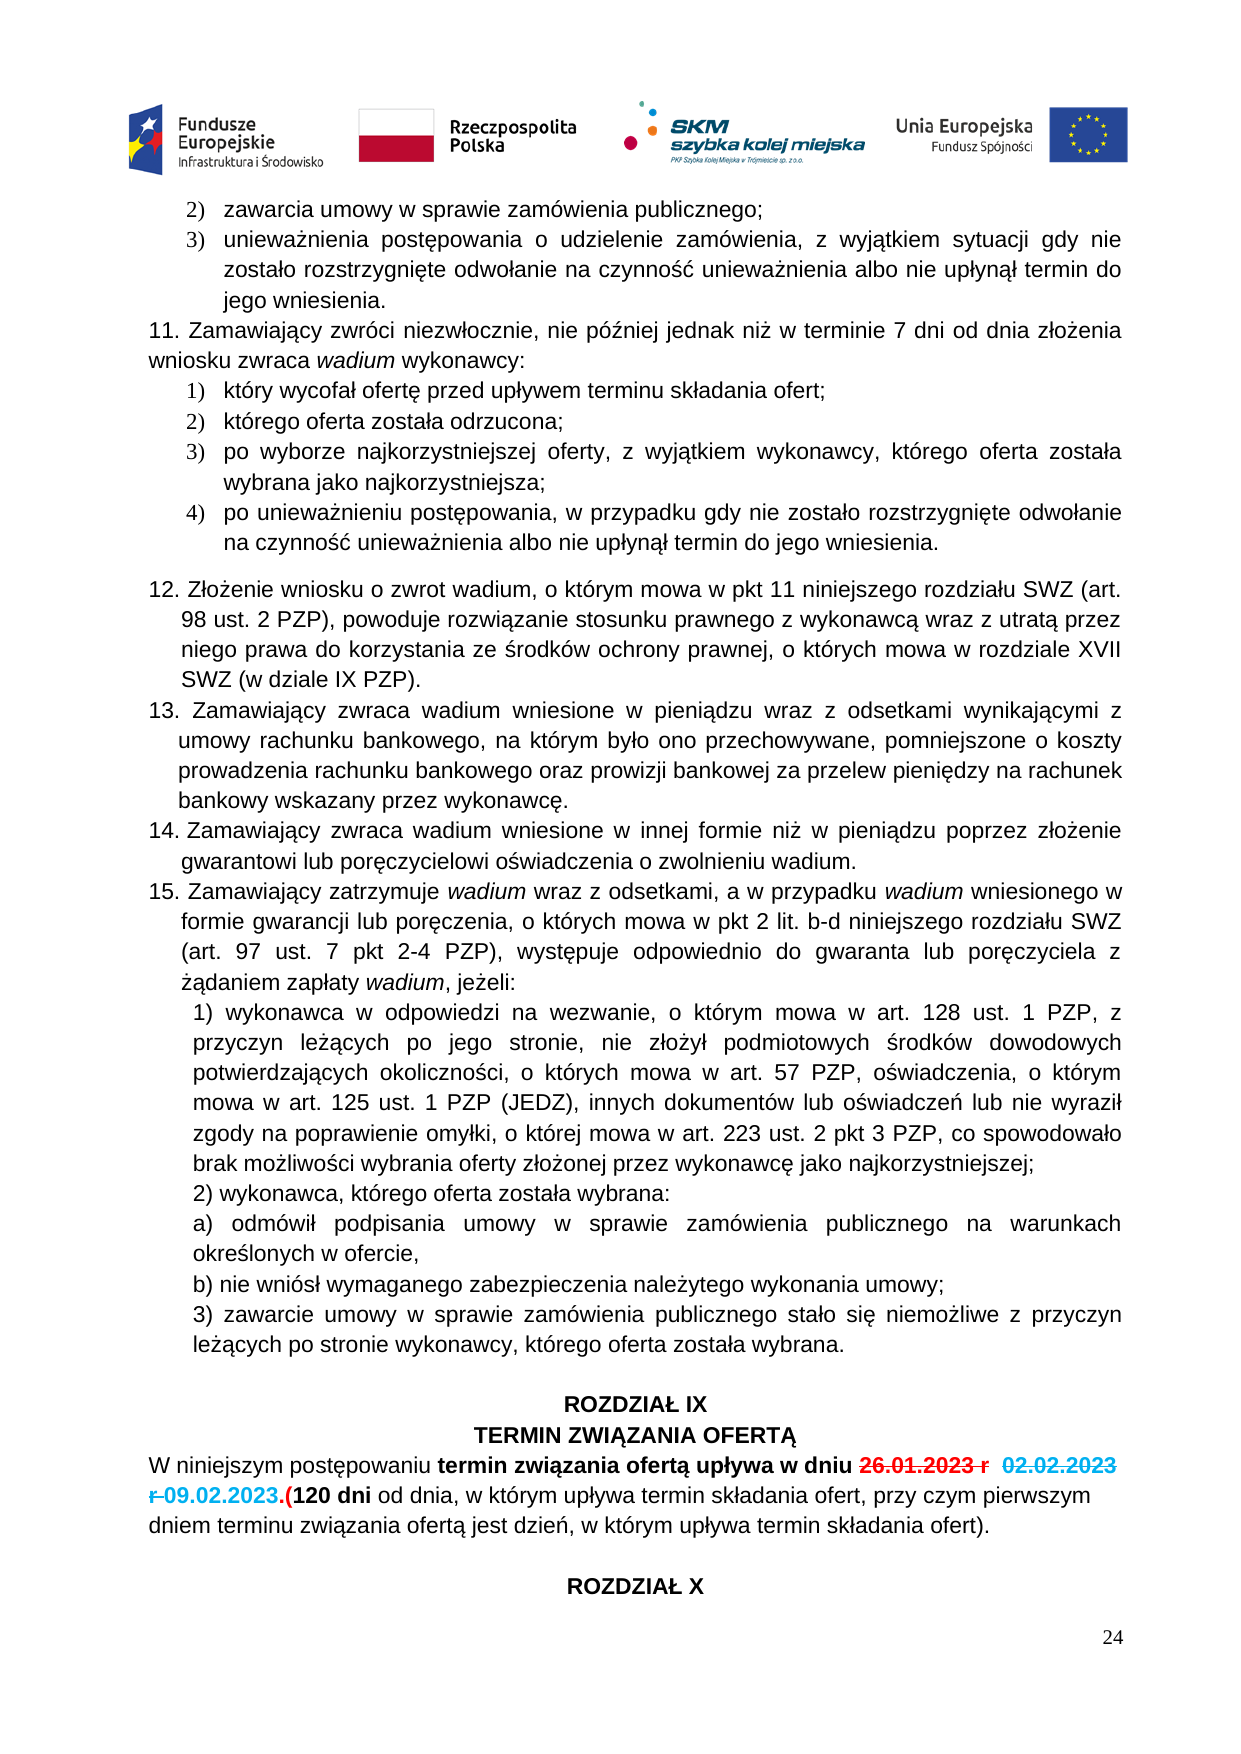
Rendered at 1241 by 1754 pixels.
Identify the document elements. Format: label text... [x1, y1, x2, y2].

picture [118, 73, 1144, 196]
text ROZDZIAŁ X [148, 1573, 1122, 1599]
text W niniejszym postępowaniu termin związania ofertą upływa w dniu 26.01.2023 r 02.02.2023 r 09.02.2023.(120 dni od dnia, w którym upływa termin składania ofert, przy czym pierwszym dniem terminu związania ofertą jest dzień, w którym upływa termin składania ofert). [148, 1452, 1122, 1539]
list który wycofał ofertę przed upływem terminu składania ofert; [186, 377, 1122, 404]
list po unieważnieniu postępowania, w przypadku gdy nie zostało rozstrzygnięte odwołanie na czynność unieważnienia albo nie upłynął termin do jego wniesienia. [186, 499, 1122, 555]
text b) nie wniósł wymaganego zabezpieczenia należytego wykonania umowy; [193, 1271, 1122, 1297]
text a) odmówił podpisania umowy w sprawie zamówienia publicznego na warunkach określonych w ofercie, [193, 1210, 1122, 1267]
text 13. Zamawiający zwraca wadium wniesione w pieniądzu wraz z odsetkami wynikającymi z umowy rachunku bankowego, na którym było ono przechowywane, pomniejszone o koszty prowadzenia rachunku bankowego oraz prowizji bankowej za przelew pieniędzy na rachunek bankowy wskazany przez wykonawcę. [148, 697, 1122, 814]
text 14. Zamawiający zwraca wadium wniesione w innej formie niż w pieniądzu poprzez złożenie gwarantowi lub poręczycielowi oświadczenia o zwolnieniu wadium. [148, 817, 1122, 874]
text 11. Zamawiający zwróci niezwłocznie, nie później jednak niż w terminie 7 dni od dnia złożenia wniosku zwraca wadium wykonawcy: [148, 317, 1122, 373]
text 12. Złożenie wniosku o zwrot wadium, o którym mowa w pkt 11 niniejszego rozdziału SWZ (art. 98 ust. 2 PZP), powoduje rozwiązanie stosunku prawnego z wykonawcą wraz z utratą przez niego prawa do korzystania ze środków ochrony prawnej, o których mowa w rozdziale XVII SWZ (w dziale IX PZP). [148, 576, 1122, 693]
text 1) wykonawca w odpowiedzi na wezwanie, o którym mowa w art. 128 ust. 1 PZP, z przyczyn leżących po jego stronie, nie złożył podmiotowych środków dowodowych potwierdzających okoliczności, o których mowa w art. 57 PZP, oświadczenia, o którym mowa w art. 125 ust. 1 PZP (JEDZ), innych dokumentów lub oświadczeń lub nie wyraził zgody na poprawienie omyłki, o której mowa w art. 223 ust. 2 pkt 3 PZP, co spowodowało brak możliwości wybrania oferty złożonej przez wykonawcę jako najkorzystniejszej; [193, 999, 1122, 1176]
text 2) wykonawca, którego oferta została wybrana: [193, 1180, 1122, 1206]
list unieważnienia postępowania o udzielenie zamówienia, z wyjątkiem sytuacji gdy nie zostało rozstrzygnięte odwołanie na czynność unieważnienia albo nie upłynął termin do jego wniesienia. [186, 226, 1122, 313]
text 3) zawarcie umowy w sprawie zamówienia publicznego stało się niemożliwe z przyczyn leżących po stronie wykonawcy, którego oferta została wybrana. [193, 1301, 1122, 1357]
list którego oferta została odrzucona; [186, 408, 1122, 434]
text 15. Zamawiający zatrzymuje wadium wraz z odsetkami, a w przypadku wadium wniesionego w formie gwarancji lub poręczenia, o których mowa w pkt 2 lit. b-d niniejszego rozdziału SWZ (art. 97 ust. 7 pkt 2-4 PZP), występuje odpowiednio do gwaranta lub poręczyciela z żądaniem zapłaty wadium, jeżeli: [148, 878, 1122, 995]
text ROZDZIAŁ IX [148, 1391, 1122, 1418]
list zawarcia umowy w sprawie zamówienia publicznego; [186, 196, 1122, 222]
list po wyborze najkorzystniejszej oferty, z wyjątkiem wykonawcy, którego oferta została wybrana jako najkorzystniejsza; [186, 438, 1122, 495]
text TERMIN ZWIĄZANIA OFERTĄ [148, 1422, 1122, 1448]
